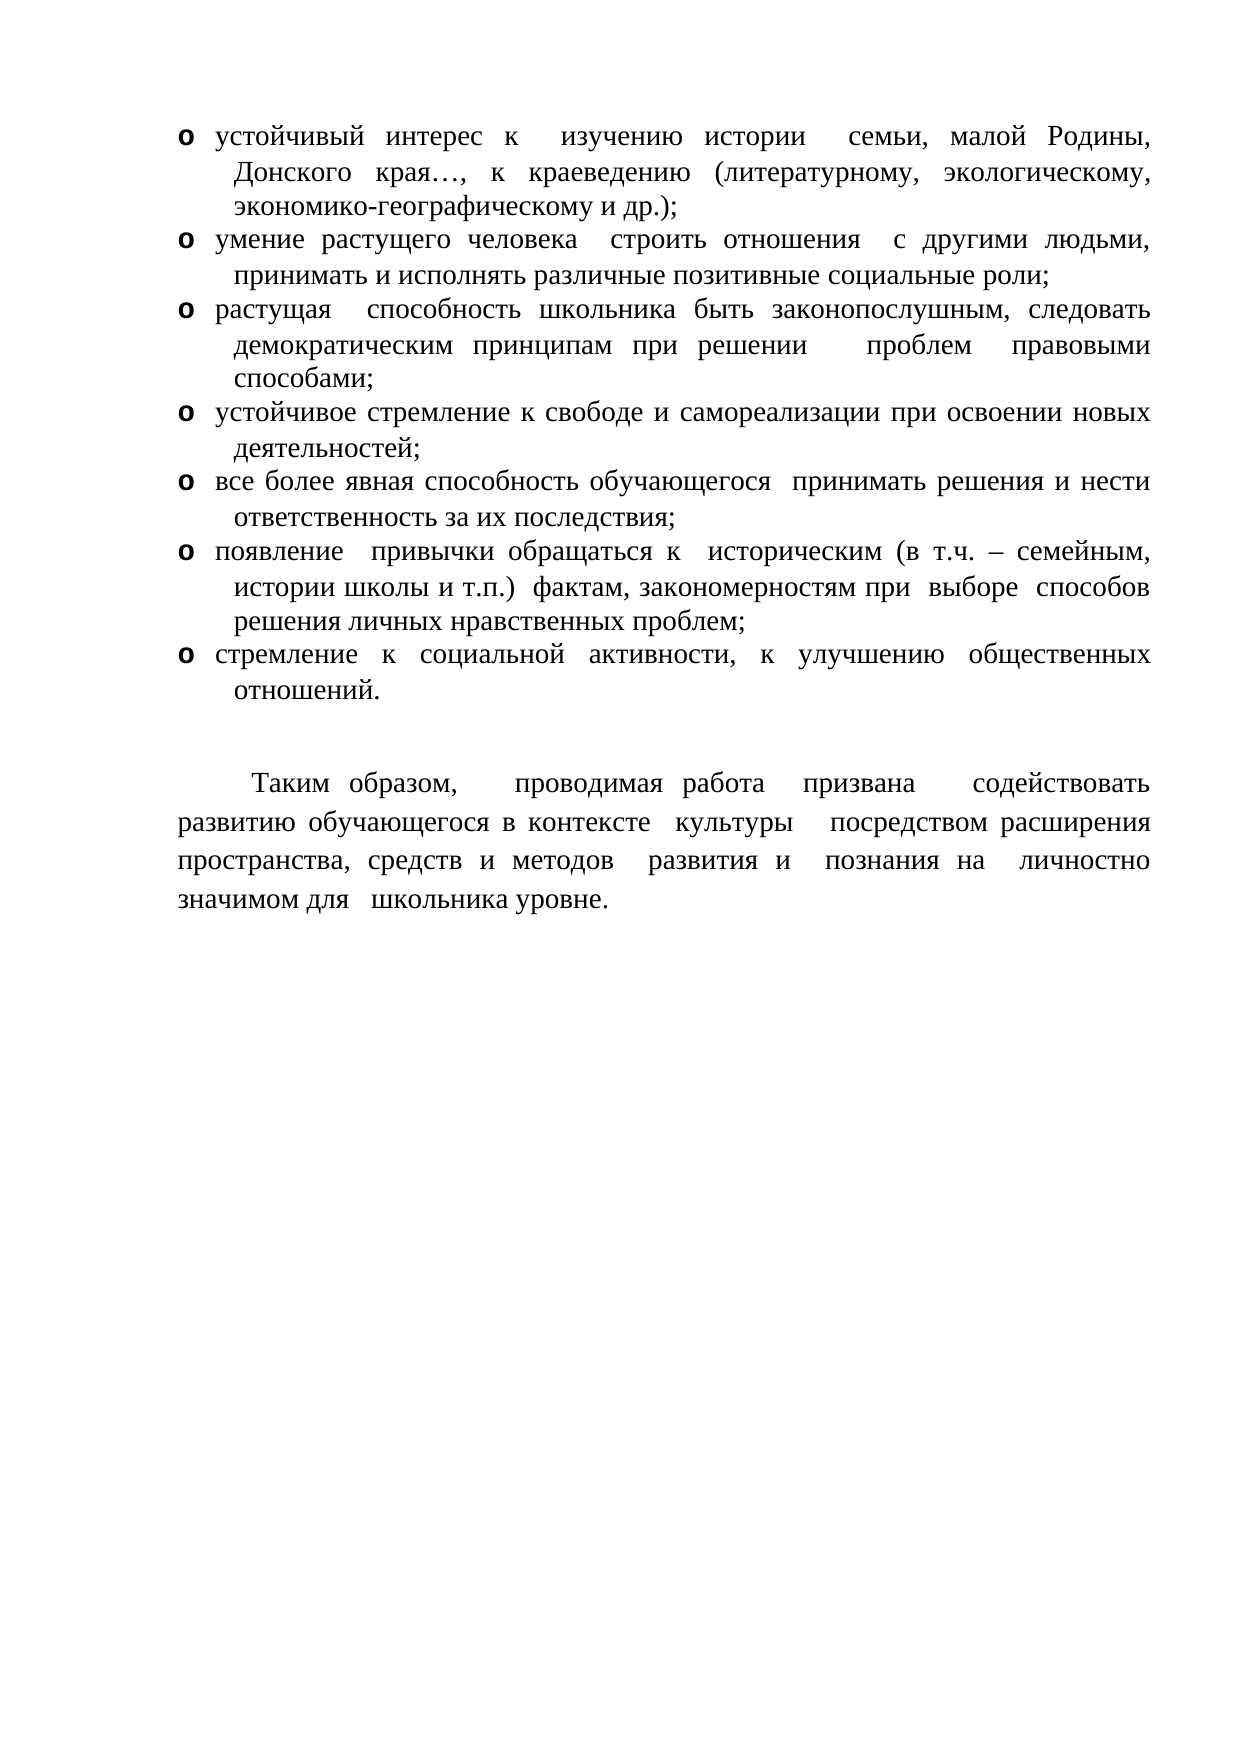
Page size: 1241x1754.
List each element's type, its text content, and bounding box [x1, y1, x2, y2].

list растущая способность школьника быть законопослушным, следовать демократическим принципам при решении проблем правовыми способами; [177, 291, 1152, 394]
list стремление к социальной активности, к улучшению общественных отношений. [177, 636, 1152, 706]
list появление привычки обращаться к историческим (в т.ч. – семейным, истории школы и т.п.) фактам, закономерностям при выборе способов решения личных нравственных проблем; [177, 533, 1152, 636]
list все более явная способность обучающегося принимать решения и нести ответственность за их последствия; [177, 463, 1152, 533]
list устойчивое стремление к свободе и самореализации при освоении новых деятельностей; [177, 394, 1152, 463]
text Таким образом, проводимая работа призвана содействовать развитию обучающегося в контексте культуры посредством расширения пространства, средств и методов развития и познания на личностно значимом для школьника уровне. [177, 765, 1152, 914]
list устойчивый интерес к изучению истории семьи, малой Родины, Донского края…, к краеведению (литературному, экологическому, экономико-географическому и др.); [177, 118, 1152, 221]
list умение растущего человека строить отношения с другими людьми, принимать и исполнять различные позитивные социальные роли; [177, 221, 1152, 291]
